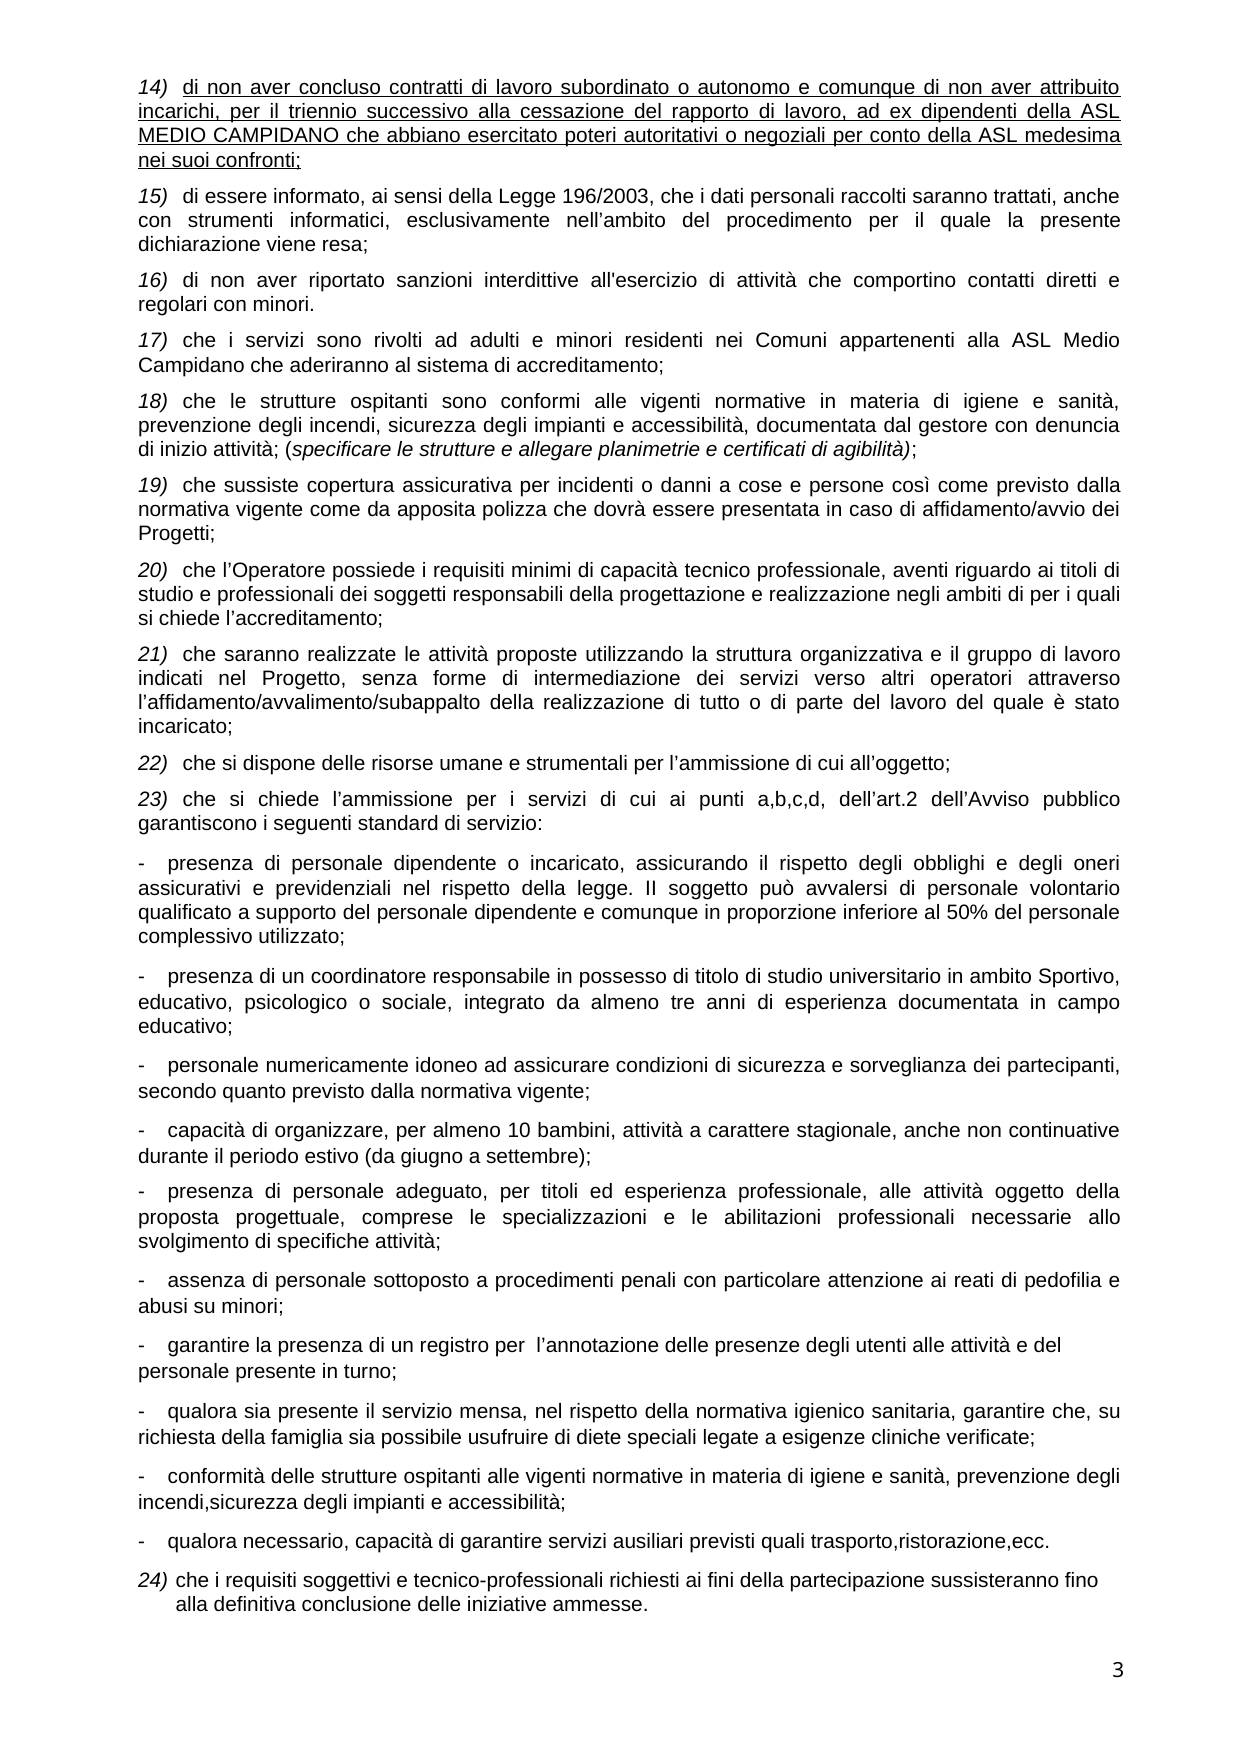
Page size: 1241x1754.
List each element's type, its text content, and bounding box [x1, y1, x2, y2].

list che sussiste copertura assicurativa per incidenti o danni a cose e persone così come previsto dalla normativa vigente come da apposita polizza che dovrà essere presentata in caso di affidamento/avvio dei Progetti; [138, 473, 1122, 545]
list garantire la presenza di un registro per l’annotazione delle presenze degli utenti alle attività e del personale presente in turno; [138, 1331, 1122, 1383]
list assenza di personale sottoposto a procedimenti penali con particolare attenzione ai reati di pedofilia e abusi su minori; [138, 1265, 1122, 1318]
list qualora necessario, capacità di garantire servizi ausiliari previsti quali trasporto,ristorazione,ecc. [138, 1527, 1122, 1555]
list conformità delle strutture ospitanti alle vigenti normative in materia di igiene e sanità, prevenzione degli incendi,sicurezza degli impianti e accessibilità; [138, 1461, 1122, 1514]
list di non aver concluso contratti di lavoro subordinato o autonomo e comunque di non aver attribuito incarichi, per il triennio successivo alla cessazione del rapporto di lavoro, ad ex dipendenti della ASL MEDIO CAMPIDANO che abbiano esercitato poteri autoritativi o negoziali per conto della ASL medesima nei suoi confronti; [138, 75, 1122, 144]
list di non aver concluso contratti di lavoro subordinato o autonomo e comunque di non aver attribuito incarichi, per il triennio successivo alla cessazione del rapporto di lavoro, ad ex dipendenti della ASL MEDIO CAMPIDANO che abbiano esercitato poteri autoritativi o negoziali per conto della ASL medesima nei suoi confronti; [138, 145, 1122, 171]
list che si chiede l’ammissione per i servizi di cui ai punti a,b,c,d, dell’art.2 dell’Avviso pubblico garantiscono i seguenti standard di servizio: [138, 787, 1122, 835]
list di essere informato, ai sensi della Legge 196/2003, che i dati personali raccolti saranno trattati, anche con strumenti informatici, esclusivamente nell’ambito del procedimento per il quale la presente dichiarazione viene resa; [138, 184, 1122, 256]
list capacità di organizzare, per almeno 10 bambini, attività a carattere stagionale, anche non continuative durante il periodo estivo (da giugno a settembre); [138, 1116, 1122, 1168]
list che i servizi sono rivolti ad adulti e minori residenti nei Comuni appartenenti alla ASL Medio Campidano che aderiranno al sistema di accreditamento; [138, 328, 1122, 376]
list che saranno realizzate le attività proposte utilizzando la struttura organizzativa e il gruppo di lavoro indicati nel Progetto, senza forme di intermediazione dei servizi verso altri operatori attraverso l’affidamento/avvalimento/subappalto della realizzazione di tutto o di parte del lavoro del quale è stato incaricato; [138, 642, 1122, 738]
list qualora sia presente il servizio mensa, nel rispetto della normativa igienico sanitaria, garantire che, su richiesta della famiglia sia possibile usufruire di diete speciali legate a esigenze cliniche verificate; [138, 1396, 1122, 1449]
list che i requisiti soggettivi e tecnico-professionali richiesti ai fini della partecipazione sussisteranno fino alla definitiva conclusione delle iniziative ammesse. [138, 1567, 1122, 1616]
list che l’Operatore possiede i requisiti minimi di capacità tecnico professionale, aventi riguardo ai titoli di studio e professionali dei soggetti responsabili della progettazione e realizzazione negli ambiti di per i quali si chiede l’accreditamento; [138, 558, 1122, 630]
list di non aver riportato sanzioni interdittive all'esercizio di attività che comportino contatti diretti e regolari con minori. [138, 268, 1122, 316]
list personale numericamente idoneo ad assicurare condizioni di sicurezza e sorveglianza dei partecipanti, secondo quanto previsto dalla normativa vigente; [138, 1050, 1122, 1103]
list presenza di un coordinatore responsabile in possesso di titolo di studio universitario in ambito Sportivo, educativo, psicologico o sociale, integrato da almeno tre anni di esperienza documentata in campo educativo; [138, 961, 1122, 1037]
list presenza di personale adeguato, per titoli ed esperienza professionale, alle attività oggetto della proposta progettuale, comprese le specializzazioni e le abilitazioni professionali necessarie allo svolgimento di specifiche attività; [138, 1176, 1122, 1253]
list presenza di personale dipendente o incaricato, assicurando il rispetto degli obblighi e degli oneri assicurativi e previdenziali nel rispetto della legge. II soggetto può avvalersi di personale volontario qualificato a supporto del personale dipendente e comunque in proporzione inferiore al 50% del personale complessivo utilizzato; [138, 848, 1122, 948]
list che si dispone delle risorse umane e strumentali per l’ammissione di cui all’oggetto; [138, 751, 1122, 774]
list che le strutture ospitanti sono conformi alle vigenti normative in materia di igiene e sanità, prevenzione degli incendi, sicurezza degli impianti e accessibilità, documentata dal gestore con denuncia di inizio attività; (specificare le strutture e allegare planimetrie e certificati di agibilità); [138, 388, 1122, 460]
